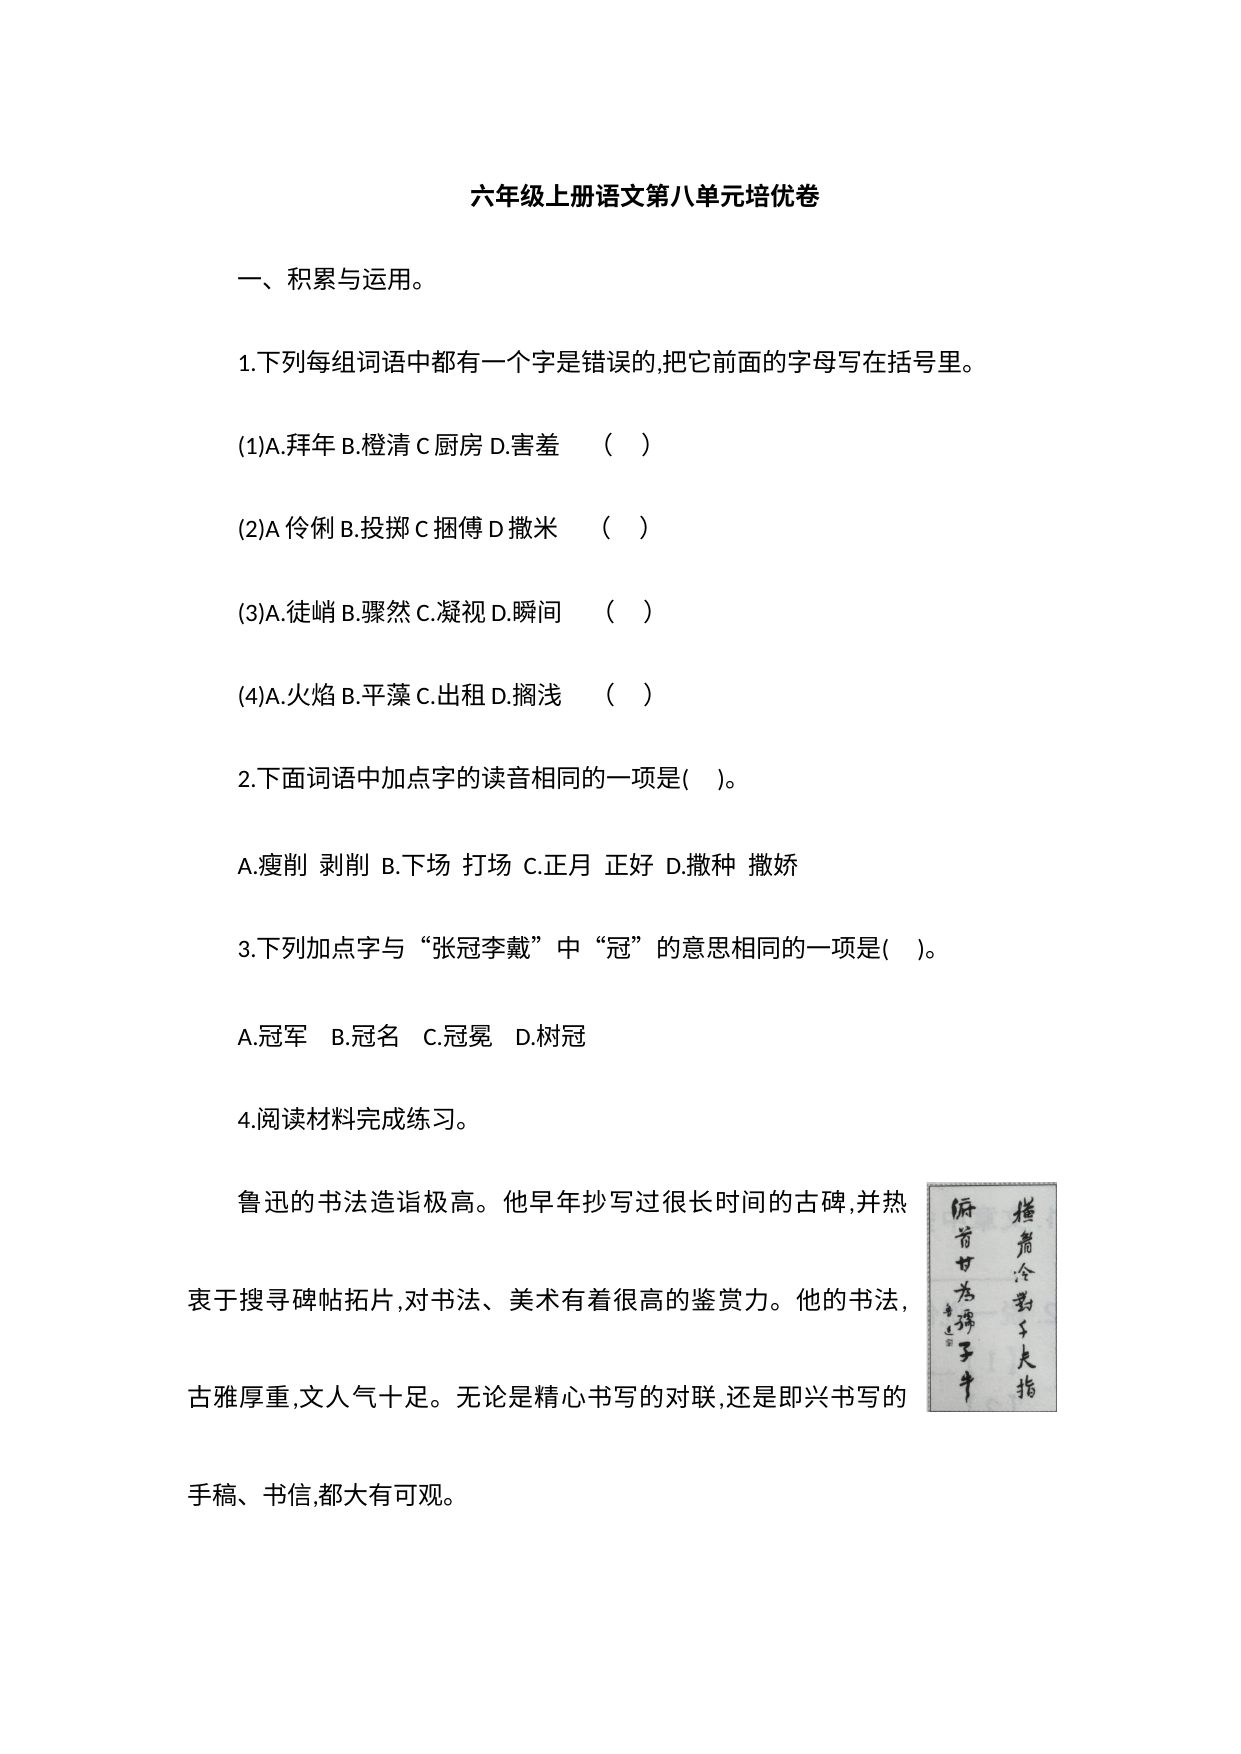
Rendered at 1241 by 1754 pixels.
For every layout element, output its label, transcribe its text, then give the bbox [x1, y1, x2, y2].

text (1)A.拜年B.橙清C厨房D.害羞 （ ） [187, 411, 1053, 476]
text 3.下列加点字与“张冠李戴”中“冠”的意思相同的一项是( )。 [187, 914, 1053, 979]
text 4.阅读材料完成练习。 [187, 1085, 1053, 1150]
text A.瘦削 剥削 B.下场 打场 C.正月 正好 D.撒种 撒娇 [187, 827, 1053, 892]
picture [926, 1182, 1057, 1411]
text 2.下面词语中加点字的读音相同的一项是( )。 [187, 744, 1053, 809]
text (3)A.徒峭B.骤然C.凝视D.瞬间 （ ） [187, 578, 1053, 643]
text (4)A.火焰B.平藻C.出租D.搁浅 （ ） [187, 661, 1053, 726]
text 一、积累与运用。 [187, 245, 1053, 310]
text (2)A伶俐B.投掷C捆傅D撒米 （ ） [187, 494, 1053, 559]
text A.冠军 B.冠名 C.冠冕 D.树冠 [187, 998, 1053, 1063]
text 六年级上册语文第八单元培优卷 [187, 162, 1053, 227]
text 鲁迅的书法造诣极高。他早年抄写过很长时间的古碑,并热衷于搜寻碑帖拓片,对书法、美术有着很高的鉴赏力。他的书法,古雅厚重,文人气十足。无论是精心书写的对联,还是即兴书写的手稿、书信,都大有可观。 [187, 1168, 1053, 1526]
text 1.下列每组词语中都有一个字是错误的,把它前面的字母写在括号里。 [187, 328, 1053, 393]
